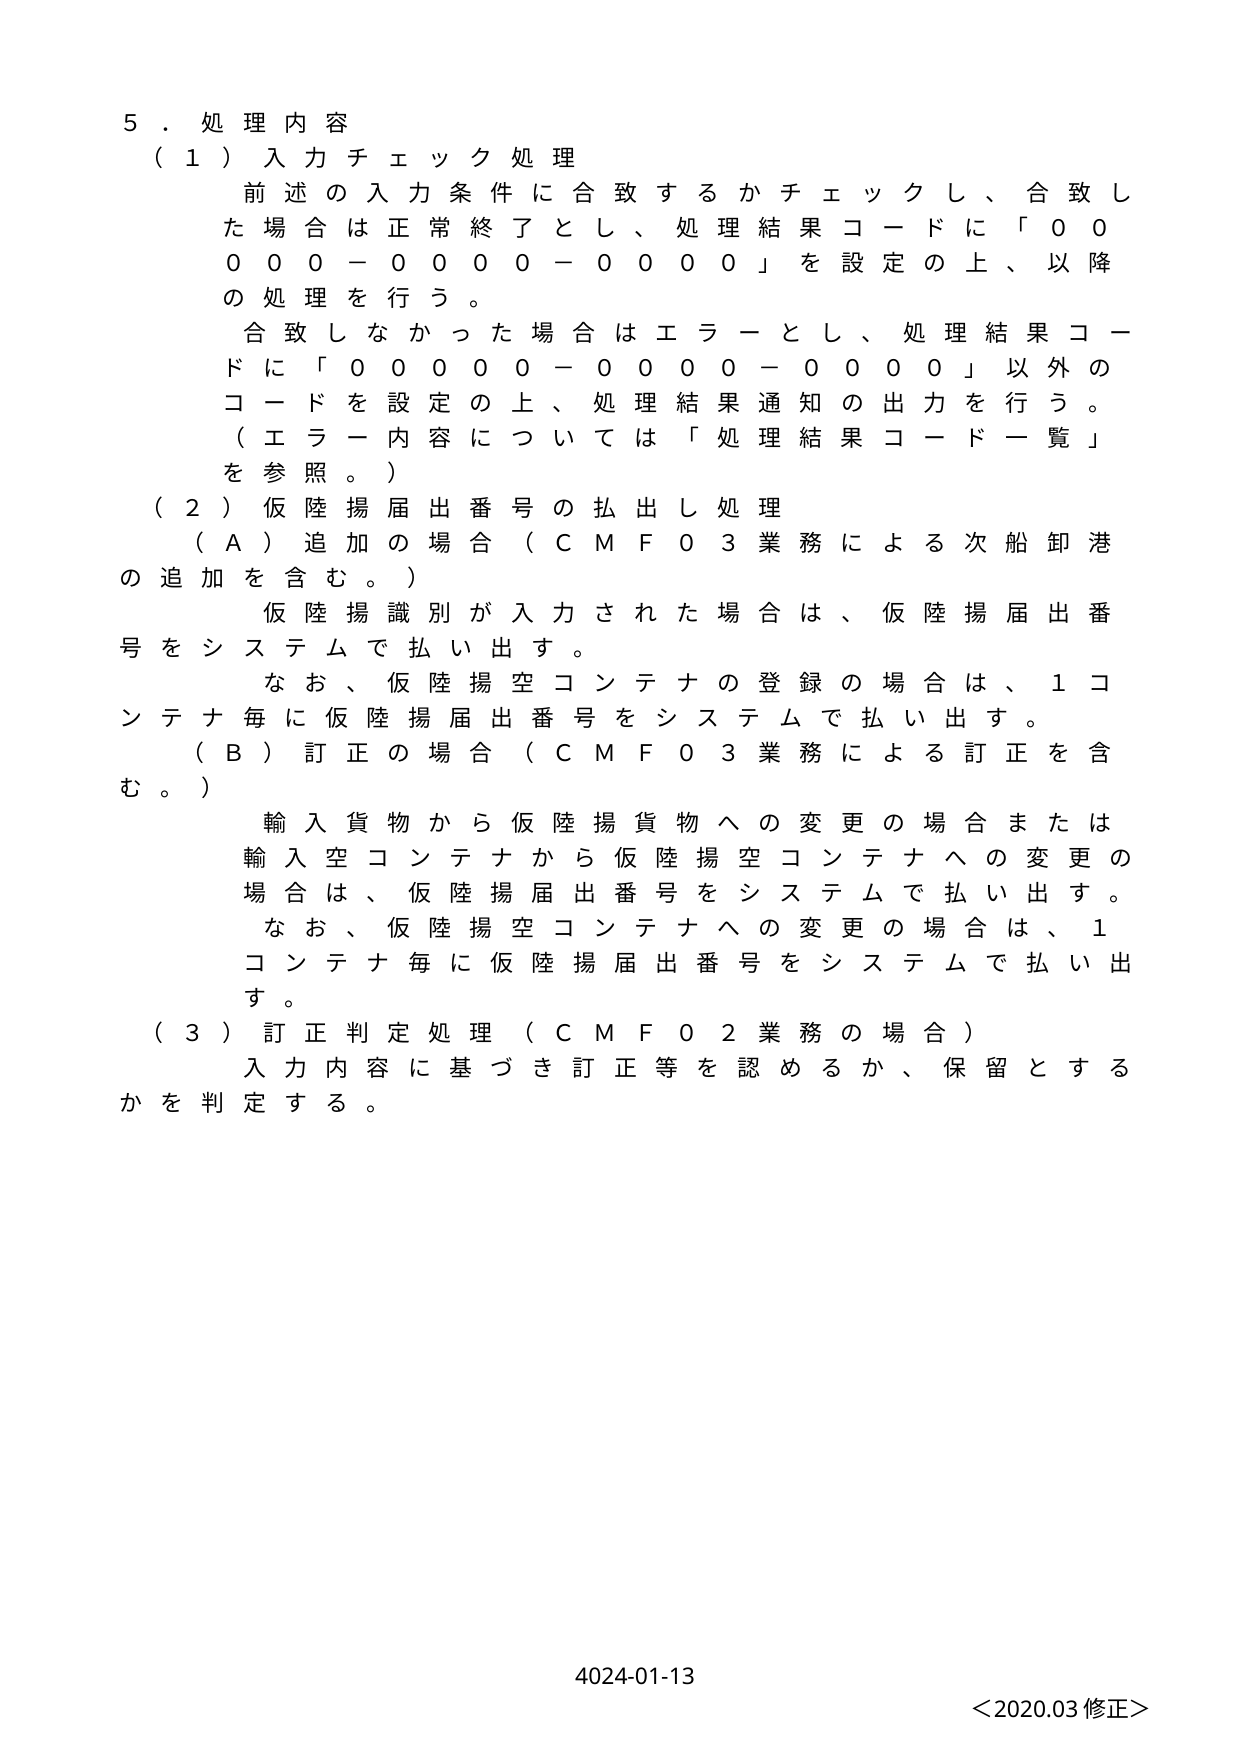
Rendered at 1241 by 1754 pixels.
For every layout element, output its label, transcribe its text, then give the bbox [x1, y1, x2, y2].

text 前述の入力条件に合致するかチェックし、合致した場合は正常終了とし、処理結果コードに「０００００－００００－００００」を設定の上、以降の処理を行う。 [202, 174, 1150, 314]
text なお、仮陸揚空コンテナの登録の場合は、１コンテナ毎に仮陸揚届出番号をシステムで払い出す。 [119, 664, 1150, 734]
text （２）仮陸揚届出番号の払出し処理 [119, 489, 1150, 524]
text ５．処理内容 [119, 104, 1150, 139]
text 合致しなかった場合はエラーとし、処理結果コードに「０００００－００００－００００」以外のコードを設定の上、処理結果通知の出力を行う。（エラー内容については「処理結果コード一覧」を参照。） [202, 314, 1150, 489]
text 仮陸揚識別が入力された場合は、仮陸揚届出番号をシステムで払い出す。 [119, 594, 1150, 664]
text （３）訂正判定処理（ＣＭＦ０２業務の場合） [140, 1014, 1150, 1049]
text （１）入力チェック処理 [119, 139, 1150, 174]
text （Ｂ）訂正の場合（ＣＭＦ０３業務による訂正を含む。） [119, 734, 1150, 804]
text 輸入貨物から仮陸揚貨物への変更の場合または輸入空コンテナから仮陸揚空コンテナへの変更の場合は、仮陸揚届出番号をシステムで払い出す。 [222, 804, 1150, 909]
text （Ａ）追加の場合（ＣＭＦ０３業務による次船卸港の追加を含む。） [119, 524, 1150, 594]
text 入力内容に基づき訂正等を認めるか、保留とするかを判定する。 [119, 1049, 1150, 1119]
text なお、仮陸揚空コンテナへの変更の場合は、１コンテナ毎に仮陸揚届出番号をシステムで払い出す。 [222, 909, 1150, 1014]
